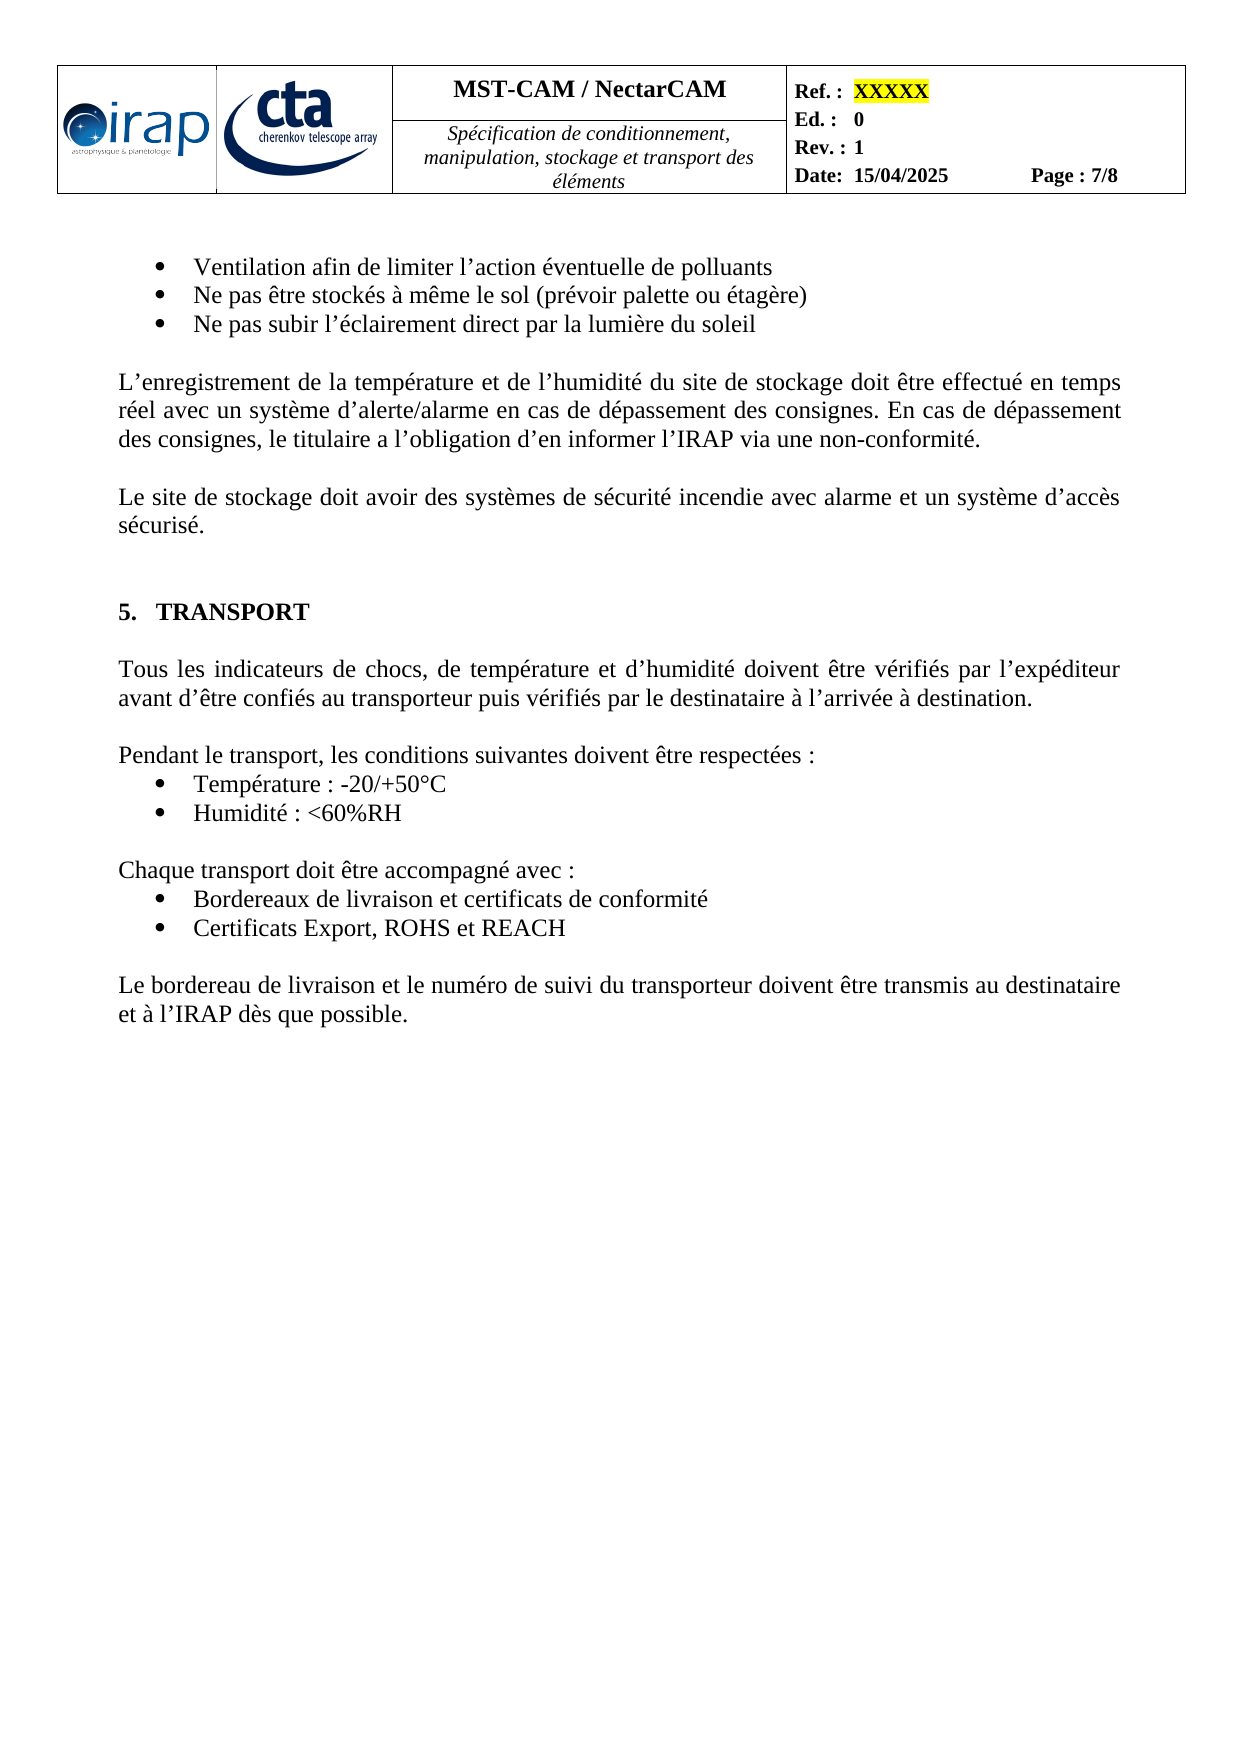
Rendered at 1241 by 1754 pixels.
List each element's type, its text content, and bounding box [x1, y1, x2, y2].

text Tous les indicateurs de chocs, de température et d’humidité doivent être vérifiés par l’expéditeur avant d’être confiés au transporteur puis vérifiés par le destinataire à l’arrivée à destination. [118, 654, 1122, 712]
text Pendant le transport, les conditions suivantes doivent être respectées : [118, 740, 1122, 769]
text Le bordereau de livraison et le numéro de suivi du transporteur doivent être transmis au destinataire et à l’IRAP dès que possible. [118, 970, 1122, 1028]
list Ventilation afin de limiter l’action éventuelle de polluants [156, 252, 1122, 280]
list Température : -20/+50°C [156, 769, 1122, 798]
list Ne pas être stockés à même le sol (prévoir palette ou étagère) [156, 280, 1122, 309]
text Le site de stockage doit avoir des systèmes de sécurité incendie avec alarme et un système d’accès sécurisé. [118, 482, 1122, 539]
list Humidité : <60%RH [156, 798, 1122, 827]
list Ne pas subir l’éclairement direct par la lumière du soleil [156, 309, 1122, 338]
picture [62, 88, 215, 168]
subtitle Transport [118, 597, 1122, 625]
text L’enregistrement de la température et de l’humidité du site de stockage doit être effectué en temps réel avec un système d’alerte/alarme en cas de dépassement des consignes. En cas de dépassement des consignes, le titulaire a l’obligation d’en informer l’IRAP via une non-conformité. [118, 367, 1122, 453]
list Certificats Export, ROHS et REACH [156, 913, 1122, 942]
text Chaque transport doit être accompagné avec : [118, 855, 1122, 884]
list Bordereaux de livraison et certificats de conformité [156, 884, 1122, 913]
picture [216, 70, 389, 189]
